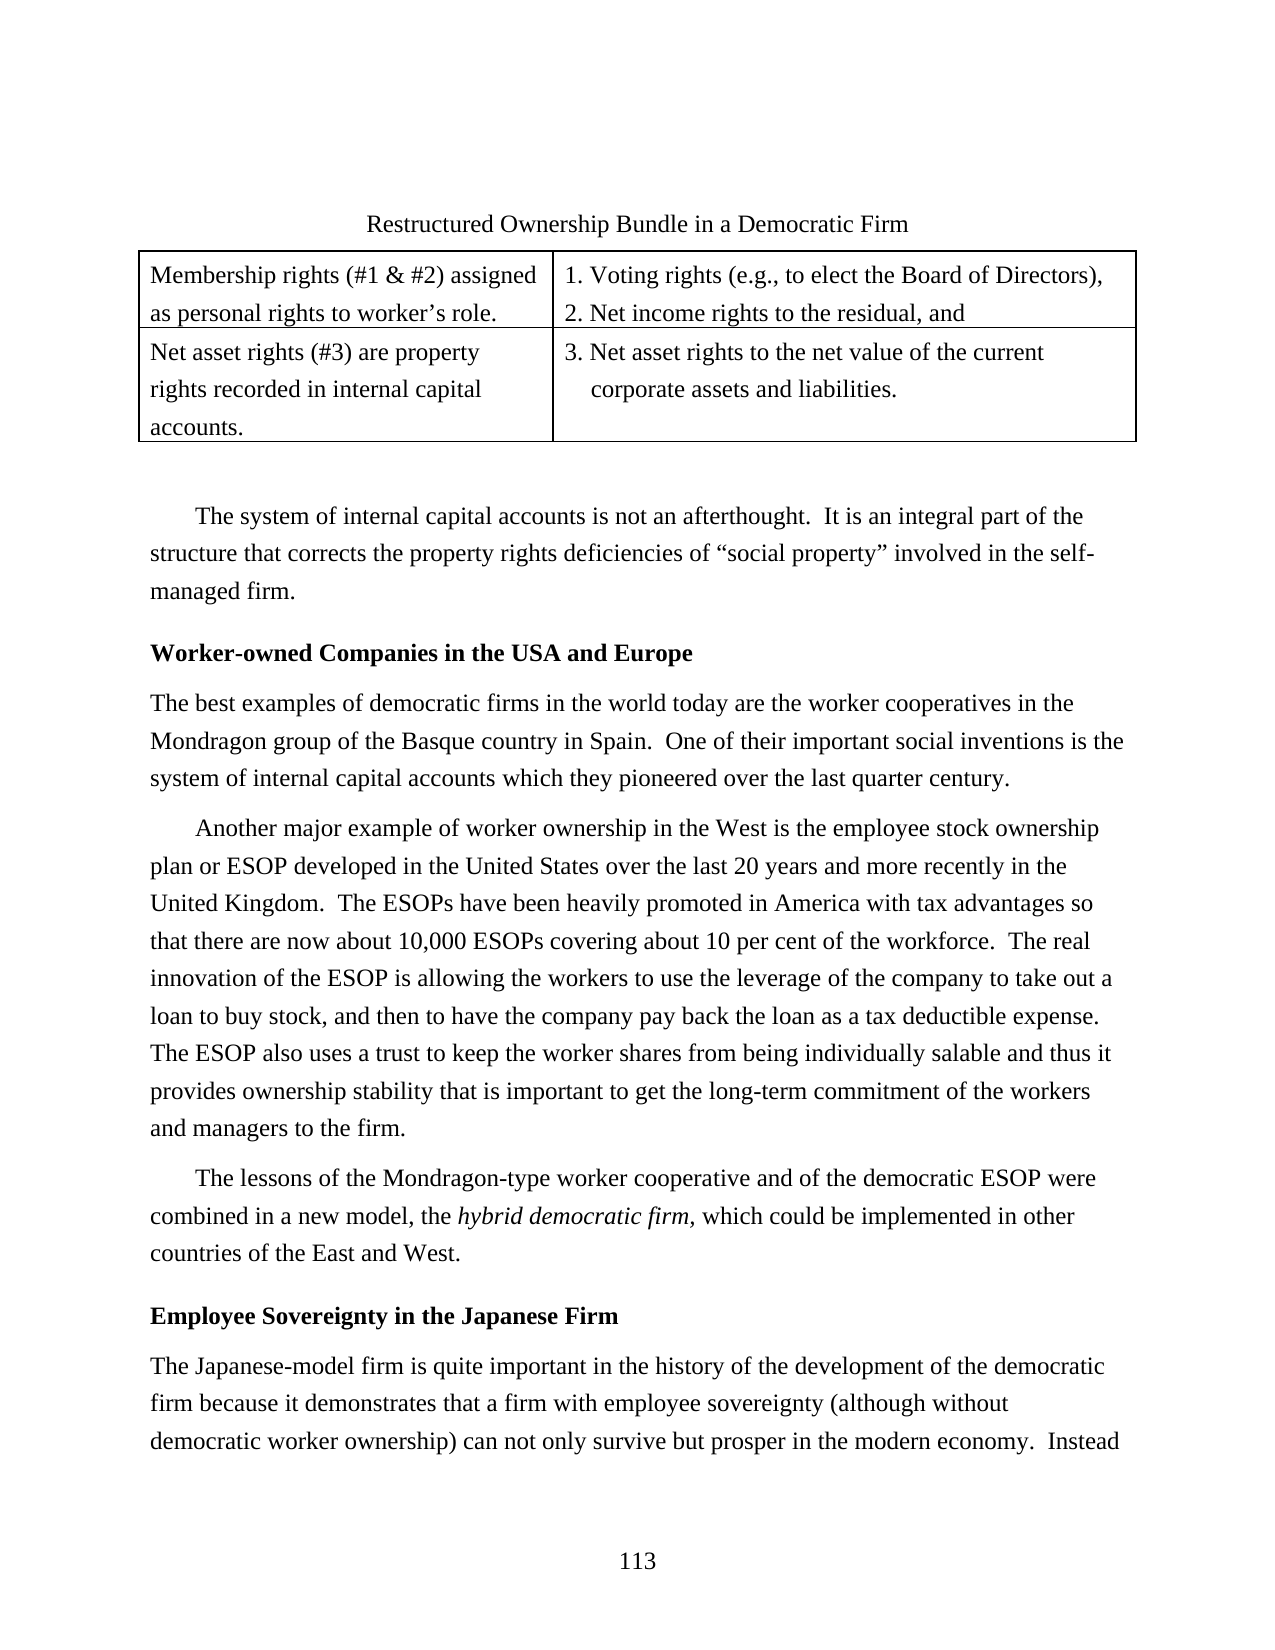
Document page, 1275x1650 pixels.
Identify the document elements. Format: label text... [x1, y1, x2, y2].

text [150, 1342, 1125, 1455]
table_cell Net asset rights (#3) are property rights recorded in internal capital accounts. [140, 328, 552, 441]
text The best examples of democratic firms in the world today are the worker cooperatives in the Mondragon group of the Basque country in Spain. One of their important social inventions is the system of internal capital accounts which they pioneered over the last quarter century. [150, 680, 1125, 792]
table_header 1. Voting rights (e.g., to elect the Board of Directors), 2. Net income rights to the residual, and [554, 252, 1135, 327]
text The lessons of the Mondragon-type worker cooperative and of the democratic ESOP were combined in a new model, the hybrid democratic firm, which could be implemented in other countries of the East and West. [150, 1155, 1125, 1267]
table_cell 3. Net asset rights to the net value of the current corporate assets and liabilities. [554, 328, 1135, 441]
text Restructured Ownership Bundle in a Democratic Firm [150, 200, 1125, 237]
table_header Membership rights (#1 & #2) assigned as personal rights to worker’s role. [140, 252, 552, 327]
subtitle Worker-owned Companies in the USA and Europe [150, 630, 1125, 667]
text Another major example of worker ownership in the West is the employee stock ownership plan or ESOP developed in the United States over the last 20 years and more recently in the United Kingdom. The ESOPs have been heavily promoted in America with tax advantages so that there are now about 10,000 ESOPs covering about 10 per cent of the workforce. The real innovation of the ESOP is allowing the workers to use the leverage of the company to take out a loan to buy stock, and then to have the company pay back the loan as a tax deductible expense. The ESOP also uses a trust to keep the worker shares from being individually salable and thus it provides ownership stability that is important to get the long-term commitment of the workers and managers to the firm. [150, 805, 1125, 1142]
subtitle Employee Sovereignty in the Japanese Firm [150, 1292, 1125, 1330]
text The system of internal capital accounts is not an afterthought. It is an integral part of the structure that corrects the property rights deficiencies of “social property” involved in the self-managed firm. [150, 492, 1125, 605]
